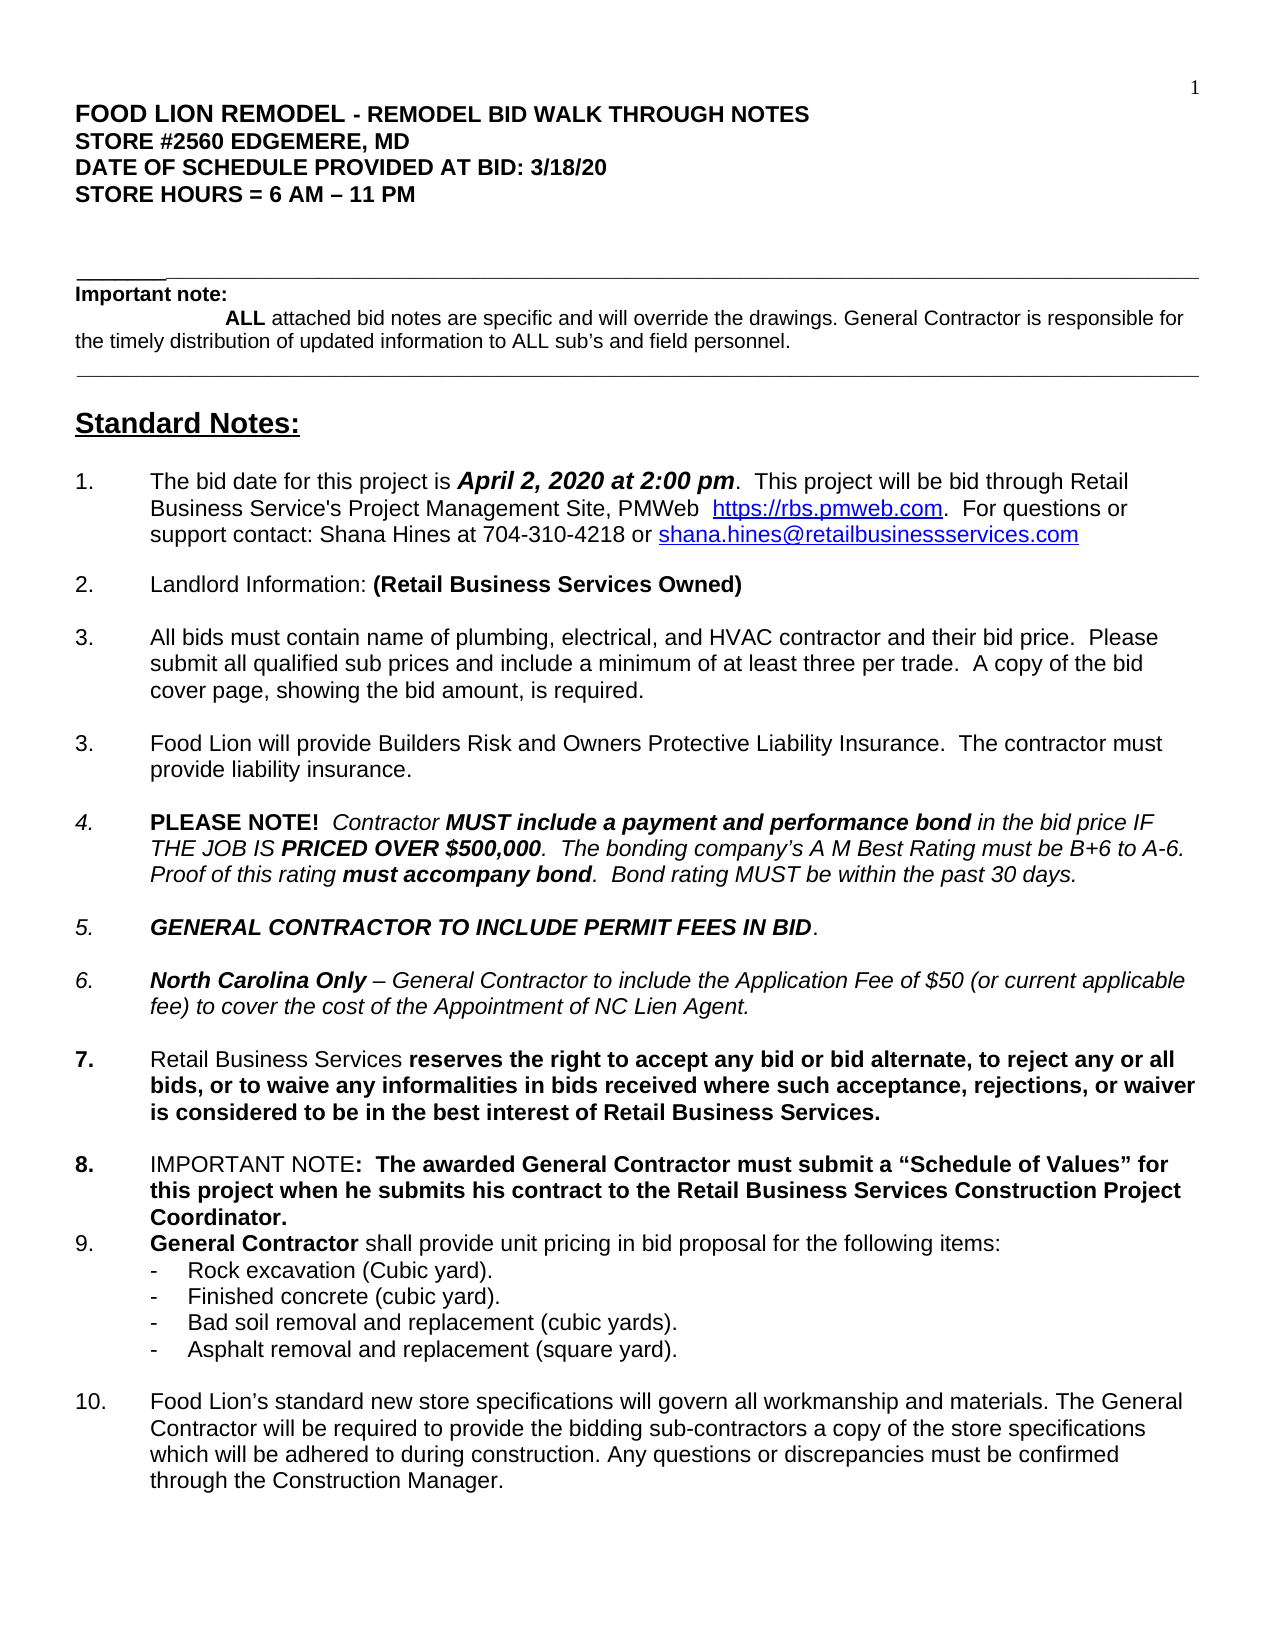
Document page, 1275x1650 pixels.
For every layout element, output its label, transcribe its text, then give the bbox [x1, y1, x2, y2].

text ________________________________________________________________________________________ [75, 353, 1200, 379]
list PLEASE NOTE! Contractor MUST include a payment and performance bond in the bid price IF THE JOB IS PRICED OVER $500,000. The bonding company’s A M Best Rating must be B+6 to A-6. Proof of this rating must accompany bond. Bond rating MUST be within the past 30 days. [75, 808, 1200, 888]
list Asphalt removal and replacement (square yard). [150, 1336, 1200, 1362]
text DATE OF SCHEDULE PROVIDED AT BID: 3/18/20 [75, 154, 1200, 181]
text Standard Notes: [75, 406, 1200, 439]
list Retail Business Services reserves the right to accept any bid or bid alternate, to reject any or all bids, or to waive any informalities in bids received where such acceptance, rejections, or waiver is considered to be in the best interest of Retail Business Services. [75, 1046, 1200, 1125]
text ALL attached bid notes are specific and will override the drawings. General Contractor is responsible for the timely distribution of updated information to ALL sub’s and field personnel. [75, 305, 1200, 353]
text STORE HOURS = 6 AM – 11 PM [75, 181, 1200, 207]
list North Carolina Only – General Contractor to include the Application Fee of $50 (or current applicable fee) to cover the cost of the Appointment of NC Lien Agent. [75, 967, 1200, 1019]
list General Contractor shall provide unit pricing in bid proposal for the following items: [75, 1230, 1200, 1257]
text Important note: [75, 281, 1200, 305]
list Landlord Information: (Retail Business Services Owned) [75, 571, 1200, 598]
list Bad soil removal and replacement (cubic yards). [150, 1309, 1200, 1336]
list IMPORTANT NOTE: The awarded General Contractor must submit a “Schedule of Values” for this project when he submits his contract to the Retail Business Services Construction Project Coordinator. [75, 1151, 1200, 1230]
text ________________________________________________________________________________________ [75, 255, 1200, 281]
list GENERAL CONTRACTOR TO INCLUDE PERMIT FEES IN BID. [75, 914, 1200, 940]
list Food Lion’s standard new store specifications will govern all workmanship and materials. The General Contractor will be required to provide the bidding sub-contractors a copy of the store specifications which will be adhered to during construction. Any questions or discrepancies must be confirmed through the Construction Manager. [75, 1388, 1200, 1494]
list All bids must contain name of plumbing, electrical, and HVAC contractor and their bid price. Please submit all qualified sub prices and include a minimum of at least three per trade. A copy of the bid cover page, showing the bid amount, is required. [75, 624, 1200, 703]
list Rock excavation (Cubic yard). [150, 1257, 1200, 1283]
list The bid date for this project is April 2, 2020 at 2:00 pm. This project will be bid through Retail Business Service's Project Management Site, PMWeb https://rbs.pmweb.com. For questions or support contact: Shana Hines at 704-310-4218 or shana.hines@retailbusinessservices.com [75, 466, 1200, 571]
list Finished concrete (cubic yard). [150, 1283, 1200, 1309]
subtitle STORE #2560 EDGEMERE, MD [75, 128, 1200, 154]
list Food Lion will provide Builders Risk and Owners Protective Liability Insurance. The contractor must provide liability insurance. [75, 729, 1200, 782]
subtitle FOOD LION REMODEL - REMODEL BID WALK THROUGH NOTES [75, 99, 1200, 128]
